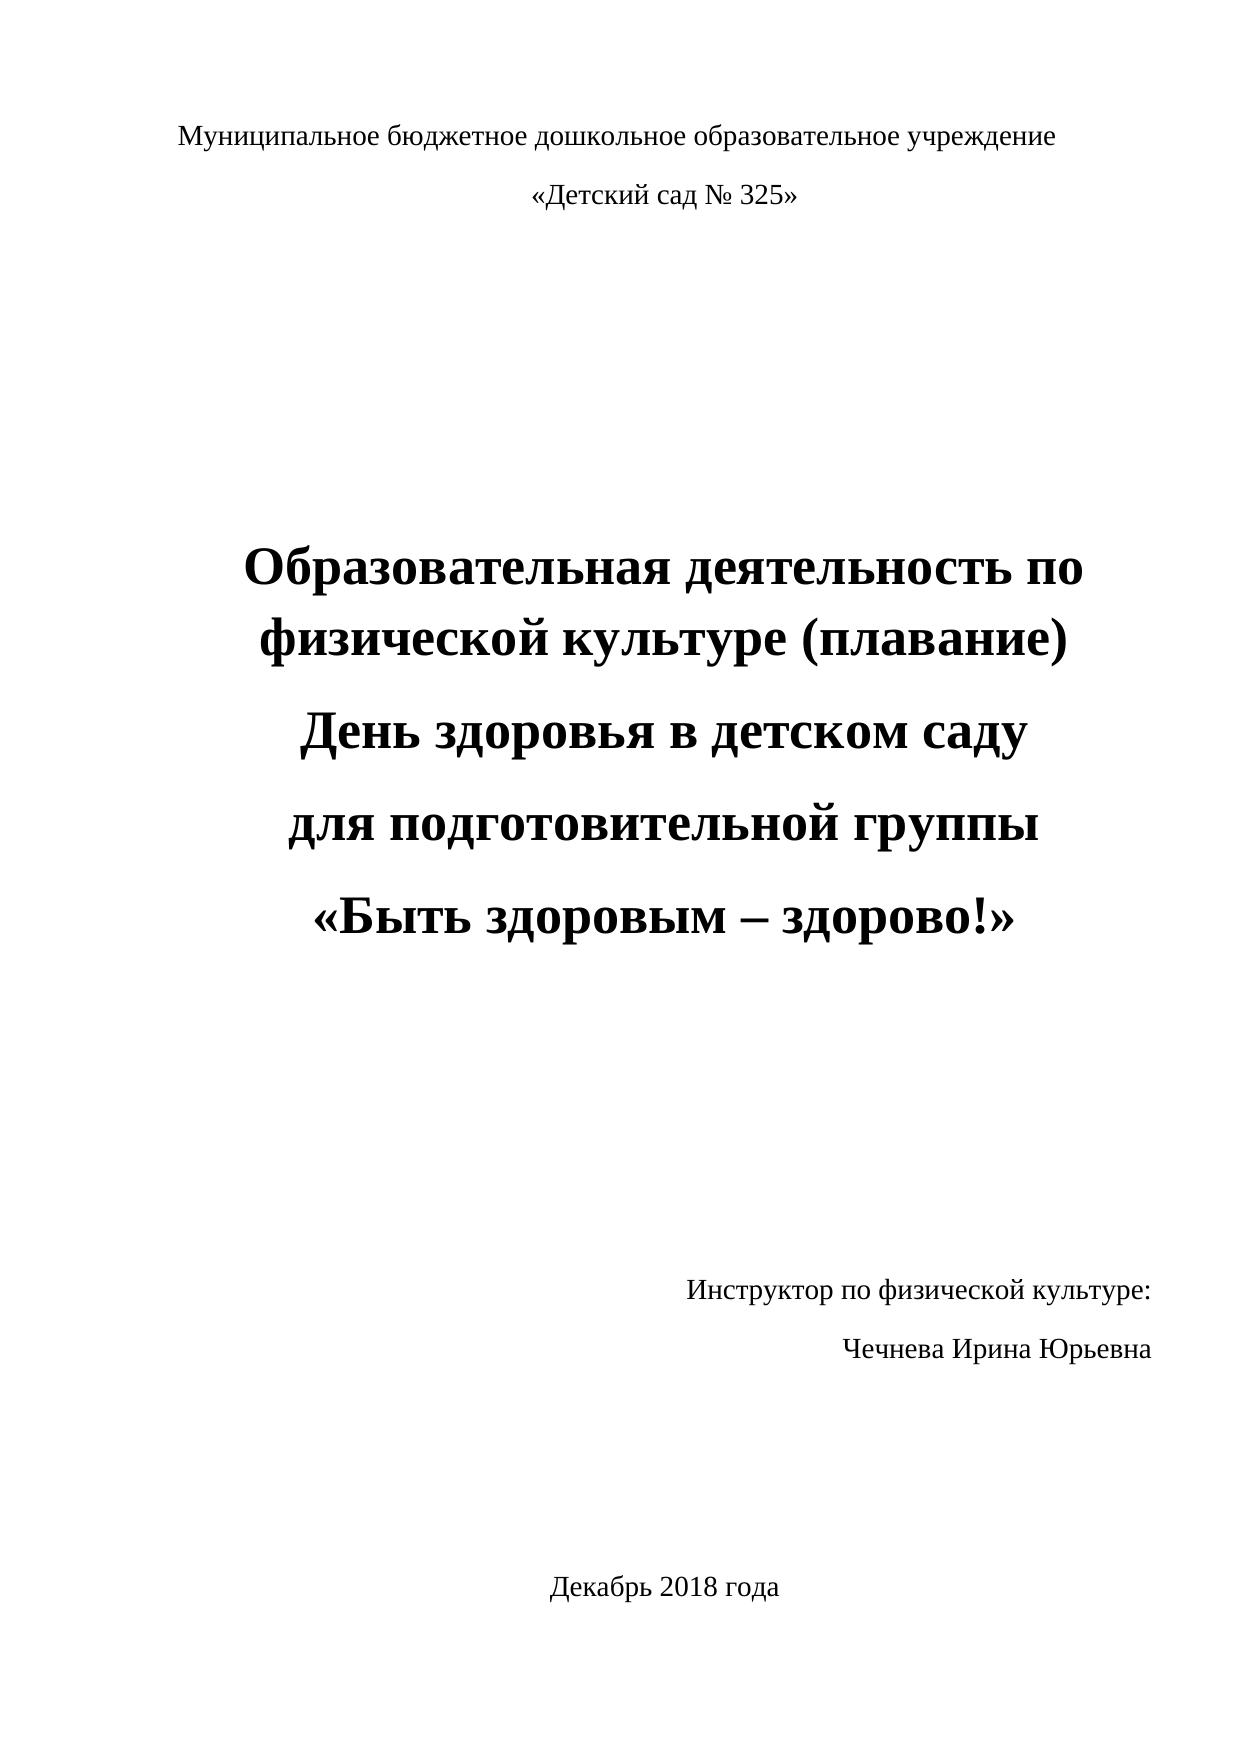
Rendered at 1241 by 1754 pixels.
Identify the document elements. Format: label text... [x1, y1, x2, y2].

text для подготовительной группы [177, 790, 1152, 852]
text Чечнева Ирина Юрьевна [177, 1331, 1152, 1365]
text «Быть здоровым – здорово!» [177, 882, 1152, 945]
text Образовательная деятельность по физической культуре (плавание) [177, 534, 1152, 668]
text Инструктор по физической культуре: [177, 1272, 1152, 1305]
text Муниципальное бюджетное дошкольное образовательное учреждение [177, 118, 1152, 152]
text День здоровья в детском саду [177, 698, 1152, 760]
text Декабрь 2018 года [177, 1569, 1152, 1602]
text «Детский сад № 325» [177, 177, 1152, 211]
